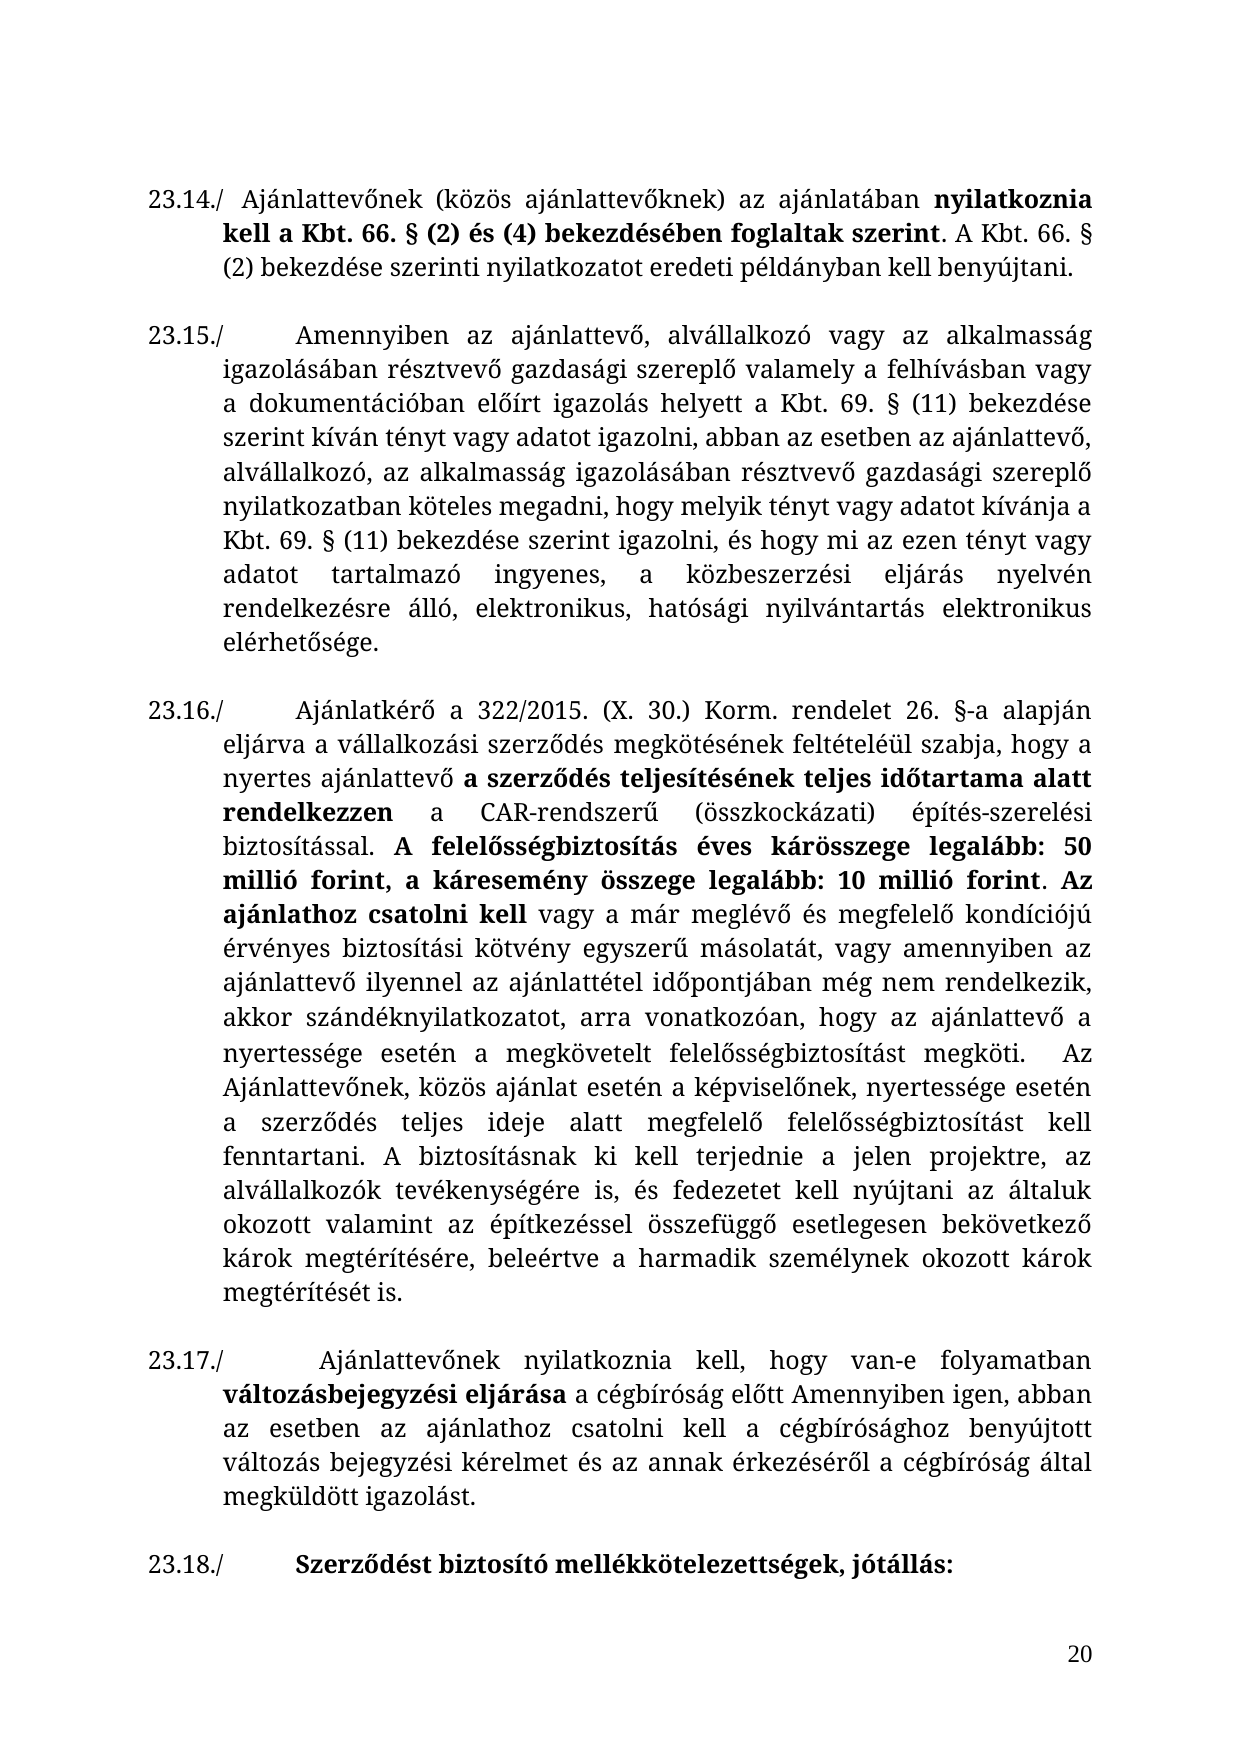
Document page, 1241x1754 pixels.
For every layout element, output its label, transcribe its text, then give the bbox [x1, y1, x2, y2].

list Szerződést biztosító mellékkötelezettségek, jótállás: [148, 1547, 1093, 1581]
list Ajánlatkérő a 322/2015. (X. 30.) Korm. rendelet 26. §-a alapján eljárva a vállalkozási szerződés megkötésének feltételéül szabja, hogy a nyertes ajánlattevő a szerződés teljesítésének teljes időtartama alatt rendelkezzen a CAR-rendszerű (összkockázati) építés-szerelési biztosítással. A felelősségbiztosítás éves kárösszege legalább: 50 millió forint, a káresemény összege legalább: 10 millió forint. Az ajánlathoz csatolni kell vagy a már meglévő és megfelelő kondíciójú érvényes biztosítási kötvény egyszerű másolatát, vagy amennyiben az ajánlattevő ilyennel az ajánlattétel időpontjában még nem rendelkezik, akkor szándéknyilatkozatot, arra vonatkozóan, hogy az ajánlattevő a nyertessége esetén a megkövetelt felelősségbiztosítást megköti. Az Ajánlattevőnek, közös ajánlat esetén a képviselőnek, nyertessége esetén a szerződés teljes ideje alatt megfelelő felelősségbiztosítást kell fenntartani. A biztosításnak ki kell terjednie a jelen projektre, az alvállalkozók tevékenységére is, és fedezetet kell nyújtani az általuk okozott valamint az építkezéssel összefüggő esetlegesen bekövetkező károk megtérítésére, beleértve a harmadik személynek okozott károk megtérítését is. [148, 693, 1093, 1308]
list Ajánlattevőnek (közös ajánlattevőknek) az ajánlatában nyilatkoznia kell a Kbt. 66. § (2) és (4) bekezdésében foglaltak szerint. A Kbt. 66. § (2) bekezdése szerinti nyilatkozatot eredeti példányban kell benyújtani. [148, 182, 1093, 284]
list Ajánlattevőnek nyilatkoznia kell, hogy van-e folyamatban változásbejegyzési eljárása a cégbíróság előtt Amennyiben igen, abban az esetben az ajánlathoz csatolni kell a cégbírósághoz benyújtott változás bejegyzési kérelmet és az annak érkezéséről a cégbíróság által megküldött igazolást. [148, 1343, 1093, 1513]
list Amennyiben az ajánlattevő, alvállalkozó vagy az alkalmasság igazolásában résztvevő gazdasági szereplő valamely a felhívásban vagy a dokumentációban előírt igazolás helyett a Kbt. 69. § (11) bekezdése szerint kíván tényt vagy adatot igazolni, abban az esetben az ajánlattevő, alvállalkozó, az alkalmasság igazolásában résztvevő gazdasági szereplő nyilatkozatban köteles megadni, hogy melyik tényt vagy adatot kívánja a Kbt. 69. § (11) bekezdése szerint igazolni, és hogy mi az ezen tényt vagy adatot tartalmazó ingyenes, a közbeszerzési eljárás nyelvén rendelkezésre álló, elektronikus, hatósági nyilvántartás elektronikus elérhetősége. [148, 318, 1093, 658]
